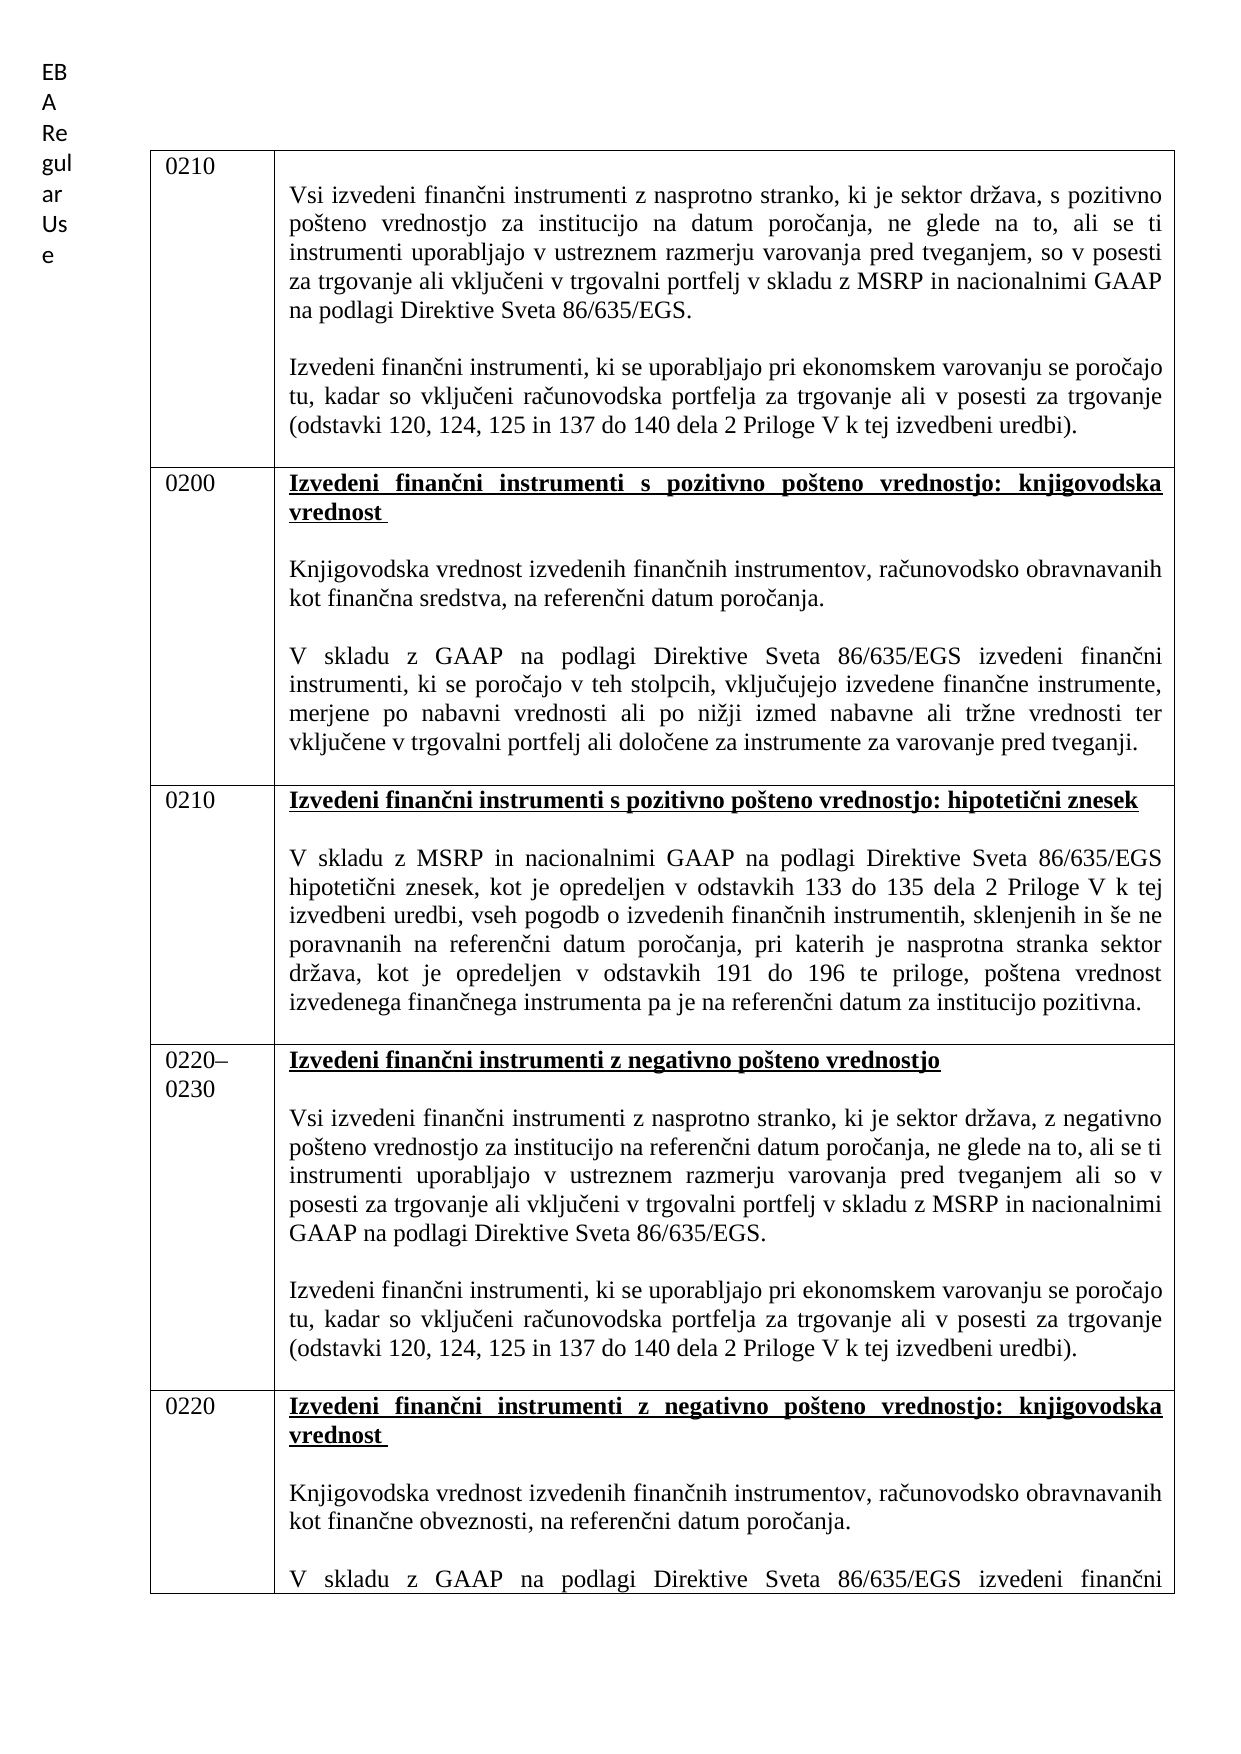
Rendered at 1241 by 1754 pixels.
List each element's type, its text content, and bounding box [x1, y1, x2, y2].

table_cell 0200 [151, 468, 274, 784]
table_cell 0220 [151, 1391, 274, 1593]
table_cell 0200–0210 [151, 151, 274, 467]
table_cell 0210 [151, 786, 274, 1044]
table_cell Izvedeni finančni instrumenti z negativno pošteno vrednostjo Vsi izvedeni finančni instrumenti z nasprotno stranko, ki je sektor država, z negativno pošteno vrednostjo za institucijo na referenčni datum poročanja, ne glede na to, ali se ti instrumenti uporabljajo v ustreznem razmerju varovanja pred tveganjem ali so v posesti za trgovanje ali vključeni v trgovalni portfelj v skladu z MSRP in nacionalnimi GAAP na podlagi Direktive Sveta 86/635/EGS. Izvedeni finančni instrumenti, ki se uporabljajo pri ekonomskem varovanju se poročajo tu, kadar so vključeni računovodska portfelja za trgovanje ali v posesti za trgovanje (odstavki 120, 124, 125 in 137 do 140 dela 2 Priloge V k tej izvedbeni uredbi). [275, 1045, 1174, 1390]
table_cell 0220–0230 [151, 1045, 274, 1390]
table_cell Izvedeni finančni instrumenti s pozitivno pošteno vrednostjo: hipotetični znesek V skladu z MSRP in nacionalnimi GAAP na podlagi Direktive Sveta 86/635/EGS hipotetični znesek, kot je opredeljen v odstavkih 133 do 135 dela 2 Priloge V k tej izvedbeni uredbi, vseh pogodb o izvedenih finančnih instrumentih, sklenjenih in še ne poravnanih na referenčni datum poročanja, pri katerih je nasprotna stranka sektor država, kot je opredeljen v odstavkih 191 do 196 te priloge, poštena vrednost izvedenega finančnega instrumenta pa je na referenčni datum za institucijo pozitivna. [275, 786, 1174, 1044]
table_cell Izvedeni finančni instrumenti s pozitivno pošteno vrednostjo: knjigovodska vrednost Knjigovodska vrednost izvedenih finančnih instrumentov, računovodsko obravnavanih kot finančna sredstva, na referenčni datum poročanja. V skladu z GAAP na podlagi Direktive Sveta 86/635/EGS izvedeni finančni instrumenti, ki se poročajo v teh stolpcih, vključujejo izvedene finančne instrumente, merjene po nabavni vrednosti ali po nižji izmed nabavne ali tržne vrednosti ter vključene v trgovalni portfelj ali določene za instrumente za varovanje pred tveganji. [275, 468, 1174, 784]
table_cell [275, 1391, 1174, 1593]
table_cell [275, 151, 1174, 467]
